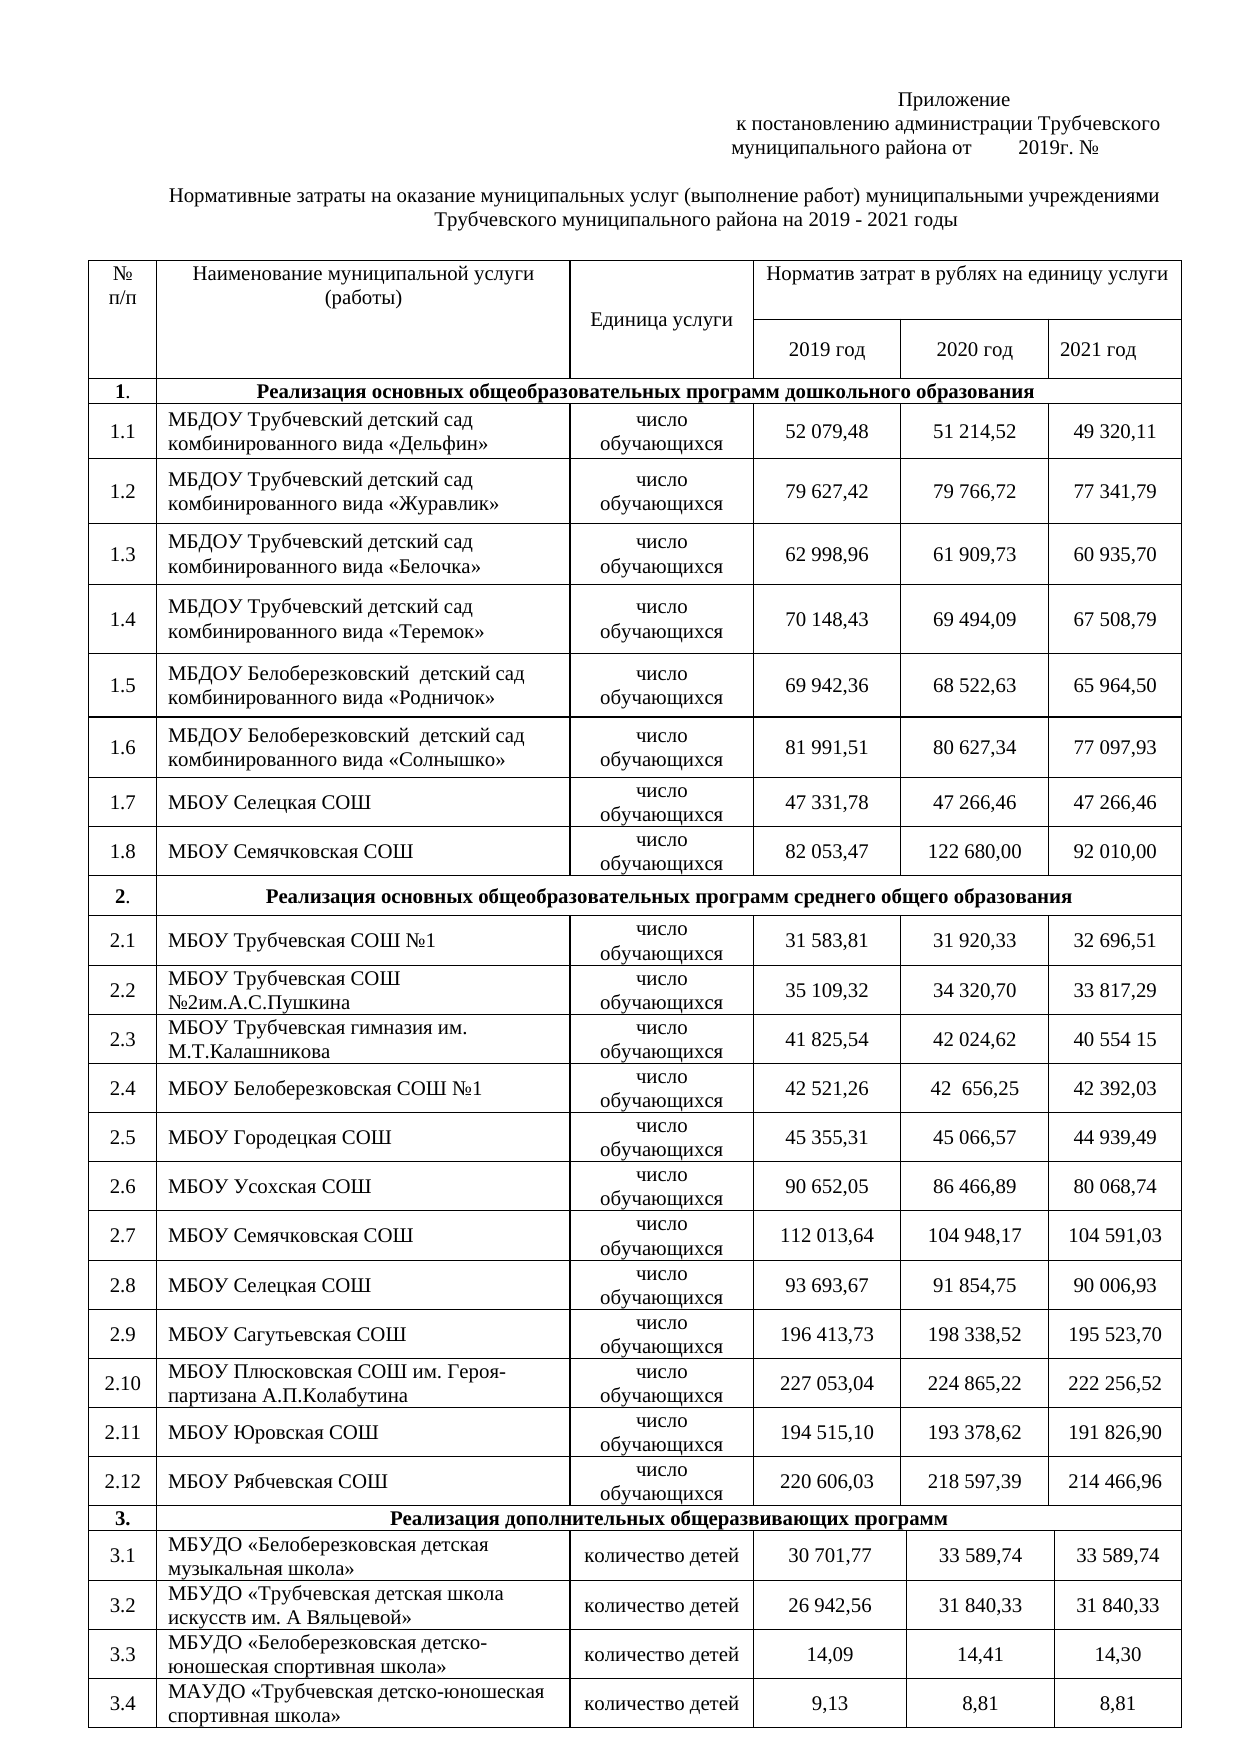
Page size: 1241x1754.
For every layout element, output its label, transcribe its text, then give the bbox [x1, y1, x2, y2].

table_cell 1.6 [89, 718, 156, 777]
table_cell 33 589,74 [1055, 1531, 1181, 1579]
table_cell 42 521,26 [754, 1064, 900, 1112]
table_cell 79 627,42 [754, 459, 900, 523]
table_cell МБОУ Юровская СОШ [157, 1408, 569, 1456]
table_cell 3.3 [89, 1630, 156, 1678]
table_cell 194 515,10 [754, 1408, 900, 1456]
table_cell 1.2 [89, 459, 156, 523]
table_cell число обучающихся [571, 1261, 753, 1309]
table_cell 80 068,74 [1049, 1162, 1181, 1210]
table_cell 104 591,03 [1049, 1211, 1181, 1259]
table_cell 1.7 [89, 778, 156, 826]
text к постановлению администрации Трубчевского [148, 111, 1169, 135]
table_cell 60 935,70 [1049, 524, 1181, 583]
table_cell 2020 год [901, 320, 1048, 378]
table_cell 82 053,47 [754, 827, 900, 875]
table_cell 8,81 [1055, 1679, 1181, 1727]
table_cell 90 652,05 [754, 1162, 900, 1210]
table_cell 191 826,90 [1049, 1408, 1181, 1456]
text Нормативные затраты на оказание муниципальных услуг (выполнение работ) муниципальными учреждениями [148, 183, 1169, 207]
table_cell 104 948,17 [901, 1211, 1048, 1259]
table_cell МБОУ Селецкая СОШ [157, 1261, 569, 1309]
table_cell МБОУ Белоберезковская СОШ №1 [157, 1064, 569, 1112]
table_cell 41 825,54 [754, 1015, 900, 1063]
table_cell 81 991,51 [754, 718, 900, 777]
table_cell 9,13 [754, 1679, 906, 1727]
table_cell количество детей [571, 1531, 753, 1579]
table_cell число обучающихся [571, 1064, 753, 1112]
table_cell число обучающихся [571, 916, 753, 964]
table_cell 3.1 [89, 1531, 156, 1579]
table_cell 69 942,36 [754, 654, 900, 716]
table_cell 198 338,52 [901, 1310, 1048, 1358]
table_cell 91 854,75 [901, 1261, 1048, 1309]
table_cell 193 378,62 [901, 1408, 1048, 1456]
table_cell 2019 год [754, 320, 900, 378]
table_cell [157, 1581, 569, 1629]
table_cell 2.1 [89, 916, 156, 964]
table_cell МБОУ Трубчевская СОШ №1 [157, 916, 569, 964]
table_cell 31 840,33 [907, 1581, 1054, 1629]
table_cell число обучающихся [571, 827, 753, 875]
table_cell число обучающихся [571, 1113, 753, 1161]
table_cell МБОУ Рябчевская СОШ [157, 1457, 569, 1505]
table_cell число обучающихся [571, 778, 753, 826]
table_cell МАУДО «Трубчевская детско-юношеская спортивная школа» [157, 1679, 569, 1727]
table_header Норматив затрат в рублях на единицу услуги [754, 261, 1181, 318]
table_cell 2.2 [89, 966, 156, 1014]
table_cell 31 920,33 [901, 916, 1048, 964]
table_cell число обучающихся [571, 1310, 753, 1358]
table_cell 52 079,48 [754, 404, 900, 458]
table_cell МБОУ Трубчевская гимназия им. М.Т.Калашникова [157, 1015, 569, 1063]
table_cell 218 597,39 [901, 1457, 1048, 1505]
table_cell количество детей [571, 1679, 753, 1727]
table_cell 1.1 [89, 404, 156, 458]
table_cell 80 627,34 [901, 718, 1048, 777]
table_cell число обучающихся [571, 1408, 753, 1456]
table_cell 77 341,79 [1049, 459, 1181, 523]
table_cell МБУДО «Белоберезковская детско-юношеская спортивная школа» [157, 1630, 569, 1678]
table_cell 8,81 [907, 1679, 1054, 1727]
table_cell 49 320,11 [1049, 404, 1181, 458]
table_cell 67 508,79 [1049, 585, 1181, 653]
table_cell 14,30 [1055, 1630, 1181, 1678]
table_cell число обучающихся [571, 1359, 753, 1407]
table_cell 93 693,67 [754, 1261, 900, 1309]
table_cell 3.2 [89, 1581, 156, 1629]
table_cell число обучающихся [571, 718, 753, 777]
table_cell количество детей [571, 1581, 753, 1629]
table_cell число обучающихся [571, 1162, 753, 1210]
table_cell 227 053,04 [754, 1359, 900, 1407]
table_cell число обучающихся [571, 1015, 753, 1063]
table_cell 220 606,03 [754, 1457, 900, 1505]
table_cell 47 266,46 [901, 778, 1048, 826]
table_cell 2.5 [89, 1113, 156, 1161]
table_cell 62 998,96 [754, 524, 900, 583]
text Трубчевского муниципального района на 2019 - 2021 годы [148, 207, 1169, 231]
table_cell 70 148,43 [754, 585, 900, 653]
table_cell 47 266,46 [1049, 778, 1181, 826]
table_cell МБОУ Семячковская СОШ [157, 1211, 569, 1259]
table_cell 51 214,52 [901, 404, 1048, 458]
table_cell число обучающихся [571, 585, 753, 653]
table_cell 14,09 [754, 1630, 906, 1678]
table_cell 35 109,32 [754, 966, 900, 1014]
text муниципального района от 2019г. № [148, 135, 1169, 159]
table_cell число обучающихся [571, 654, 753, 716]
table_cell 31 583,81 [754, 916, 900, 964]
table_cell Реализация основных общеобразовательных программ дошкольного образования [157, 379, 1181, 403]
table_cell 33 589,74 [907, 1531, 1054, 1579]
table_cell 65 964,50 [1049, 654, 1181, 716]
table_cell 2.9 [89, 1310, 156, 1358]
table_cell 42 656,25 [901, 1064, 1048, 1112]
table_cell 3.4 [89, 1679, 156, 1727]
table_cell МБДОУ Трубчевский детский сад комбинированного вида «Журавлик» [157, 459, 569, 523]
table_cell МБДОУ Трубчевский детский сад комбинированного вида «Дельфин» [157, 404, 569, 458]
table_cell 86 466,89 [901, 1162, 1048, 1210]
table_cell число обучающихся [571, 1211, 753, 1259]
table_cell 2.7 [89, 1211, 156, 1259]
table_cell 77 097,93 [1049, 718, 1181, 777]
table_cell МБОУ Усохская СОШ [157, 1162, 569, 1210]
table_cell 122 680,00 [901, 827, 1048, 875]
table_cell МБОУ Трубчевская СОШ №2им.А.С.Пушкина [157, 966, 569, 1014]
table_cell 34 320,70 [901, 966, 1048, 1014]
table_cell МБДОУ Белоберезковский детский сад комбинированного вида «Солнышко» [157, 718, 569, 777]
table_cell 44 939,49 [1049, 1113, 1181, 1161]
table_cell МБДОУ Белоберезковский детский сад комбинированного вида «Родничок» [157, 654, 569, 716]
table_cell 33 817,29 [1049, 966, 1181, 1014]
table_cell 61 909,73 [901, 524, 1048, 583]
table_cell число обучающихся [571, 459, 753, 523]
table_cell 90 006,93 [1049, 1261, 1181, 1309]
table_cell 2.11 [89, 1408, 156, 1456]
table_cell 1.4 [89, 585, 156, 653]
table_cell 222 256,52 [1049, 1359, 1181, 1407]
table_cell 26 942,56 [754, 1581, 906, 1629]
table_cell Реализация дополнительных общеразвивающих программ [157, 1506, 1181, 1530]
table_cell МБДОУ Трубчевский детский сад комбинированного вида «Белочка» [157, 524, 569, 583]
table_cell 45 355,31 [754, 1113, 900, 1161]
table_cell МБОУ Городецкая СОШ [157, 1113, 569, 1161]
text Приложение [148, 87, 1169, 111]
table_cell 47 331,78 [754, 778, 900, 826]
table_cell 2.10 [89, 1359, 156, 1407]
table_cell 79 766,72 [901, 459, 1048, 523]
table_cell 224 865,22 [901, 1359, 1048, 1407]
table_cell 1.8 [89, 827, 156, 875]
table_cell 2.6 [89, 1162, 156, 1210]
table_header Единица услуги [571, 261, 753, 378]
table_cell число обучающихся [571, 966, 753, 1014]
table_cell МБОУ Селецкая СОШ [157, 778, 569, 826]
table_cell 3. [89, 1506, 156, 1530]
table_header № п/п [89, 261, 156, 378]
table_cell 31 840,33 [1055, 1581, 1181, 1629]
table_cell 42 392,03 [1049, 1064, 1181, 1112]
table_cell 40 554 15 [1049, 1015, 1181, 1063]
table_cell 14,41 [907, 1630, 1054, 1678]
table_cell 2021 год [1049, 320, 1181, 378]
table_cell МБОУ Семячковская СОШ [157, 827, 569, 875]
table_cell 195 523,70 [1049, 1310, 1181, 1358]
table_cell 2.3 [89, 1015, 156, 1063]
table_cell количество детей [571, 1630, 753, 1678]
table_cell число обучающихся [571, 404, 753, 458]
table_header Наименование муниципальной услуги (работы) [157, 261, 569, 378]
table_cell 45 066,57 [901, 1113, 1048, 1161]
table_cell 1.5 [89, 654, 156, 716]
table_cell 69 494,09 [901, 585, 1048, 653]
table_cell 2.4 [89, 1064, 156, 1112]
table_cell МБОУ Сагутьевская СОШ [157, 1310, 569, 1358]
table_cell 68 522,63 [901, 654, 1048, 716]
table_cell 214 466,96 [1049, 1457, 1181, 1505]
table_cell МБДОУ Трубчевский детский сад комбинированного вида «Теремок» [157, 585, 569, 653]
table_cell 30 701,77 [754, 1531, 906, 1579]
table_cell 112 013,64 [754, 1211, 900, 1259]
table_cell Реализация основных общеобразовательных программ среднего общего образования [157, 876, 1181, 915]
table_cell 42 024,62 [901, 1015, 1048, 1063]
table_cell 1. [89, 379, 156, 403]
table_cell 92 010,00 [1049, 827, 1181, 875]
table_cell 2.8 [89, 1261, 156, 1309]
table_cell 196 413,73 [754, 1310, 900, 1358]
table_cell число обучающихся [571, 1457, 753, 1505]
table_cell 2. [89, 876, 156, 915]
table_cell число обучающихся [571, 524, 753, 583]
table_cell 32 696,51 [1049, 916, 1181, 964]
table_cell МБОУ Плюсковская СОШ им. Героя-партизана А.П.Колабутина [157, 1359, 569, 1407]
table_cell МБУДО «Белоберезковская детская музыкальная школа» [157, 1531, 569, 1579]
table_cell 2.12 [89, 1457, 156, 1505]
table_cell 1.3 [89, 524, 156, 583]
